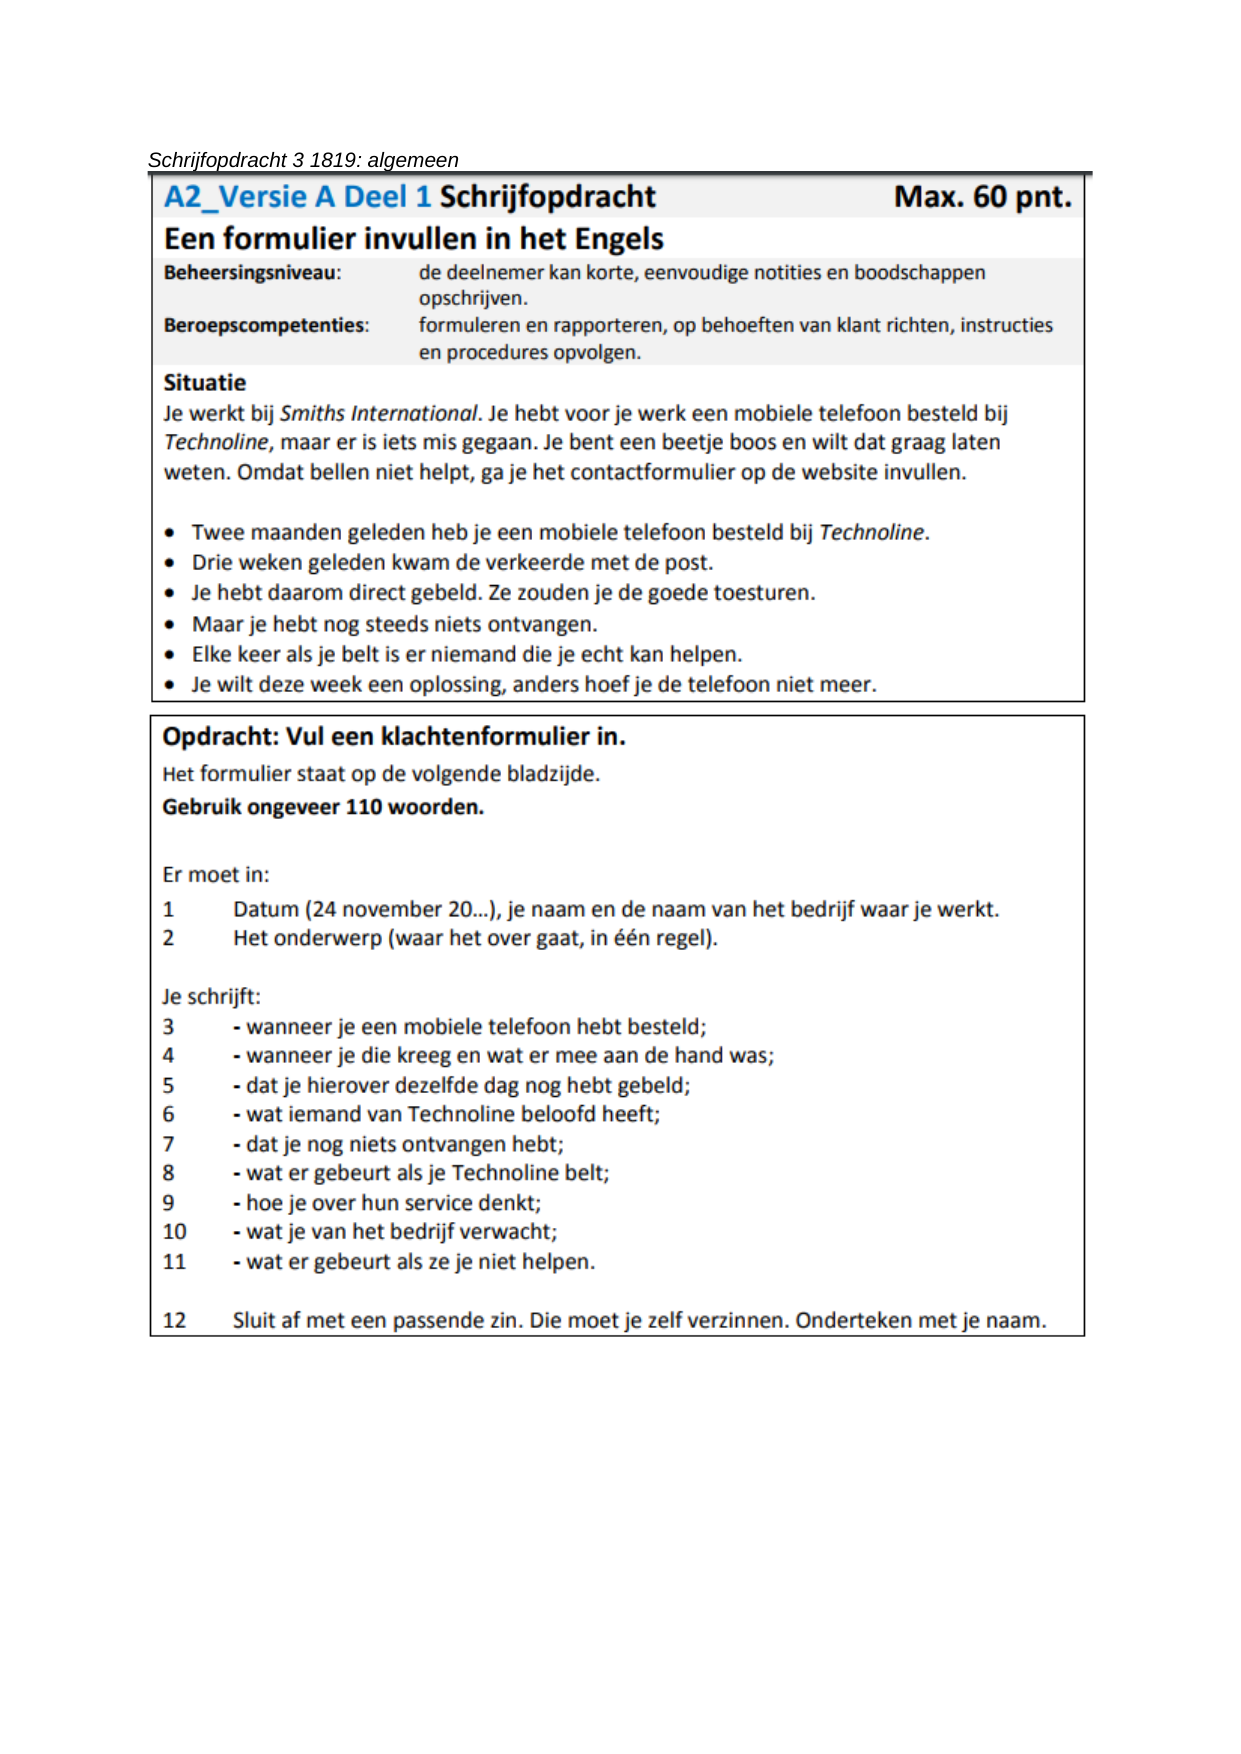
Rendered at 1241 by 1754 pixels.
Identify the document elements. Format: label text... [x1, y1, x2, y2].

text Schrijfopdracht 3 1819: algemeen [148, 148, 1093, 171]
picture [147, 171, 1093, 1349]
